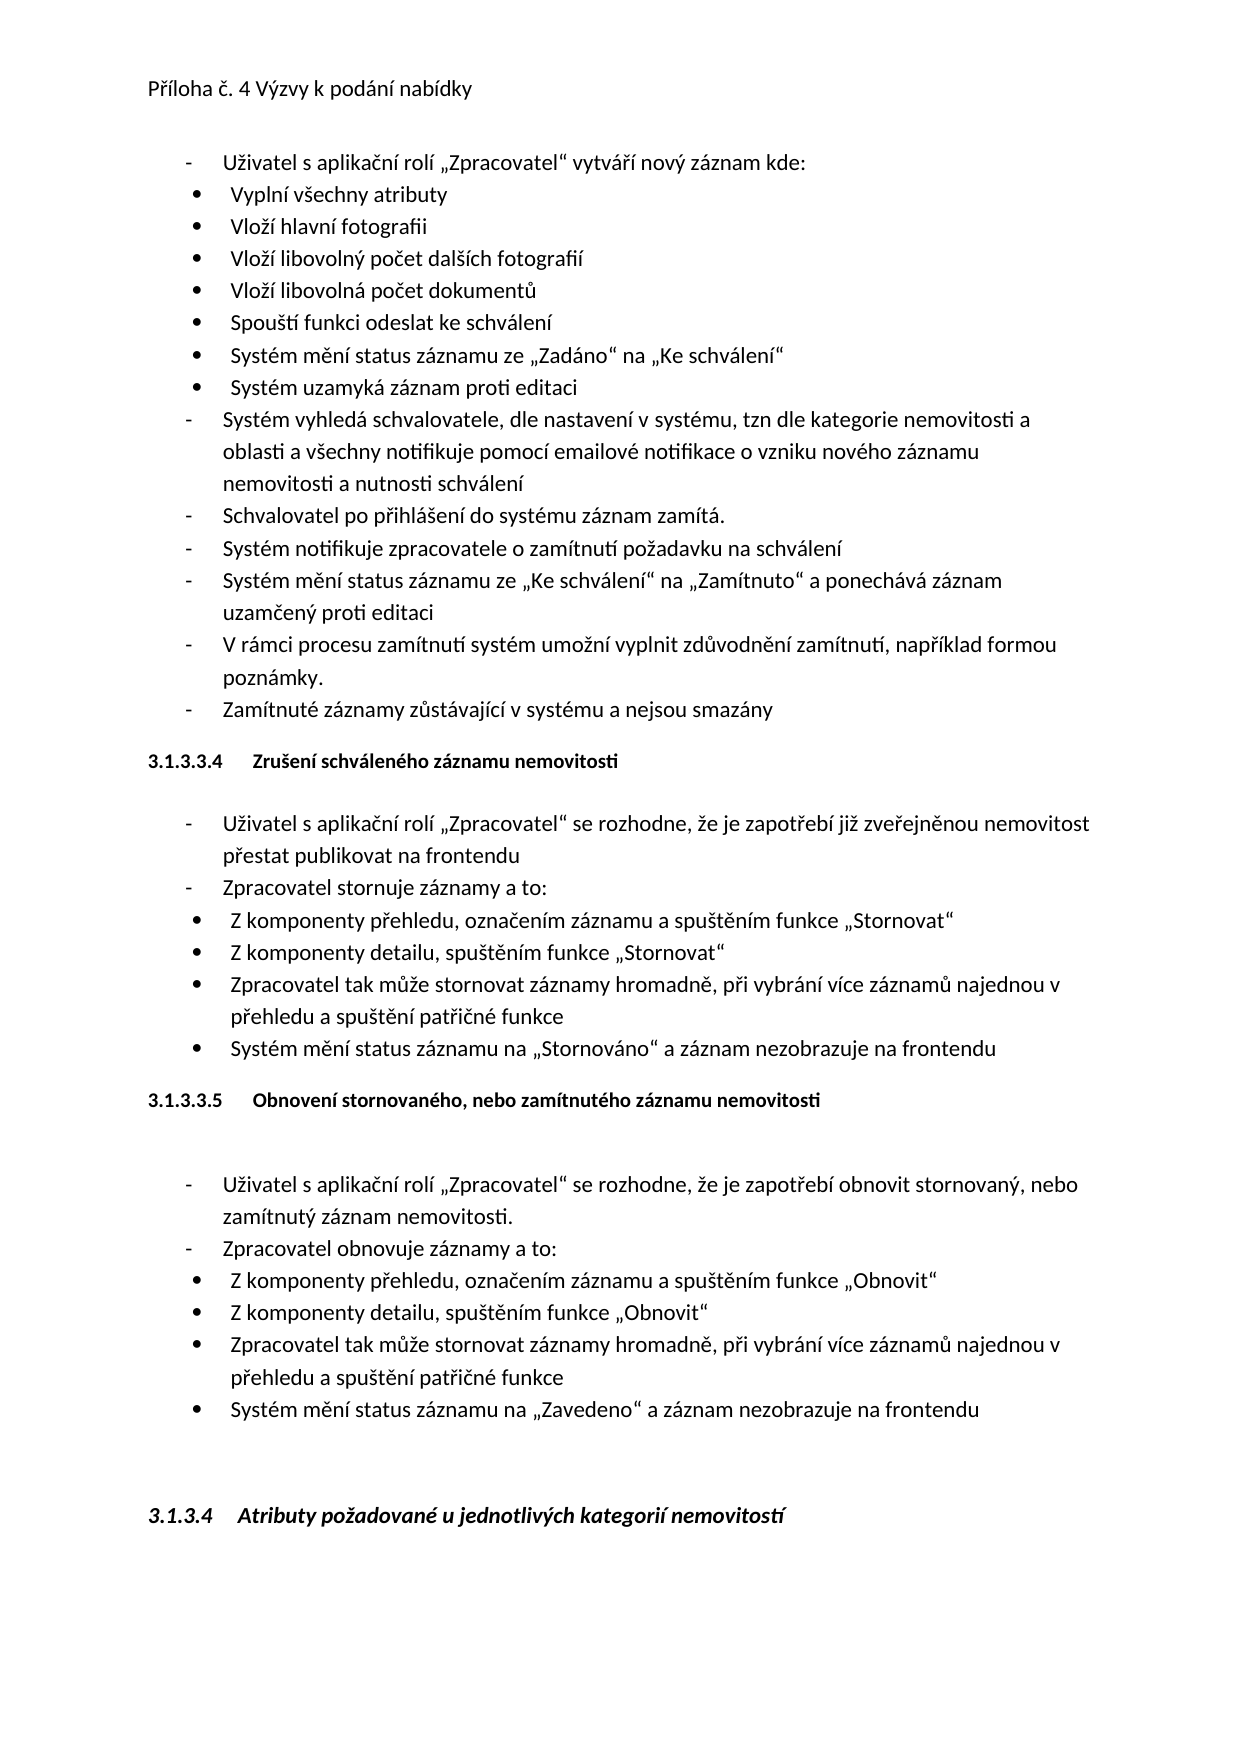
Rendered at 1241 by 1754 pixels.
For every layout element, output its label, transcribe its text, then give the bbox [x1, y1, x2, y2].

list Systém mění status záznamu ze „Ke schválení“ na „Zamítnuto“ a ponechává záznam uzamčený proti editaci [185, 566, 1093, 626]
list Zpracovatel obnovuje záznamy a to: [185, 1234, 1093, 1262]
list Systém mění status záznamu na „Stornováno“ a záznam nezobrazuje na frontendu [193, 1034, 1093, 1062]
list Vloží hlavní fotografii [193, 212, 1093, 240]
list Z komponenty přehledu, označením záznamu a spuštěním funkce „Stornovat“ [193, 906, 1093, 934]
list Vyplní všechny atributy [193, 180, 1093, 208]
list Schvalovatel po přihlášení do systému záznam zamítá. [185, 502, 1093, 530]
list Systém mění status záznamu na „Zavedeno“ a záznam nezobrazuje na frontendu [193, 1395, 1093, 1423]
subtitle Atributy požadované u jednotlivých kategorií nemovitostí [148, 1501, 1093, 1529]
list Uživatel s aplikační rolí „Zpracovatel“ vytváří nový záznam kde: [185, 148, 1093, 176]
subtitle Zrušení schváleného záznamu nemovitosti [148, 748, 1093, 773]
list Vloží libovolná počet dokumentů [193, 276, 1093, 304]
list Zpracovatel tak může stornovat záznamy hromadně, při vybrání více záznamů najednou v přehledu a spuštění patřičné funkce [193, 970, 1093, 1030]
list Z komponenty přehledu, označením záznamu a spuštěním funkce „Obnovit“ [193, 1266, 1093, 1294]
subtitle Obnovení stornovaného, nebo zamítnutého záznamu nemovitosti [148, 1087, 1093, 1113]
list Vloží libovolný počet dalších fotografií [193, 244, 1093, 272]
list Zpracovatel stornuje záznamy a to: [185, 873, 1093, 902]
list Spouští funkci odeslat ke schválení [193, 308, 1093, 337]
list Z komponenty detailu, spuštěním funkce „Obnovit“ [193, 1298, 1093, 1326]
list Systém notifikuje zpracovatele o zamítnutí požadavku na schválení [185, 534, 1093, 562]
list Z komponenty detailu, spuštěním funkce „Stornovat“ [193, 938, 1093, 966]
list Uživatel s aplikační rolí „Zpracovatel“ se rozhodne, že je zapotřebí již zveřejněnou nemovitost přestat publikovat na frontendu [185, 809, 1093, 869]
list Zamítnuté záznamy zůstávající v systému a nejsou smazány [185, 695, 1093, 723]
list Zpracovatel tak může stornovat záznamy hromadně, při vybrání více záznamů najednou v přehledu a spuštění patřičné funkce [193, 1331, 1093, 1391]
list Systém mění status záznamu ze „Zadáno“ na „Ke schválení“ [193, 341, 1093, 369]
list Systém uzamyká záznam proti editaci [193, 373, 1093, 401]
list Uživatel s aplikační rolí „Zpracovatel“ se rozhodne, že je zapotřebí obnovit stornovaný, nebo zamítnutý záznam nemovitosti. [185, 1170, 1093, 1230]
list V rámci procesu zamítnutí systém umožní vyplnit zdůvodnění zamítnutí, například formou poznámky. [185, 630, 1093, 691]
